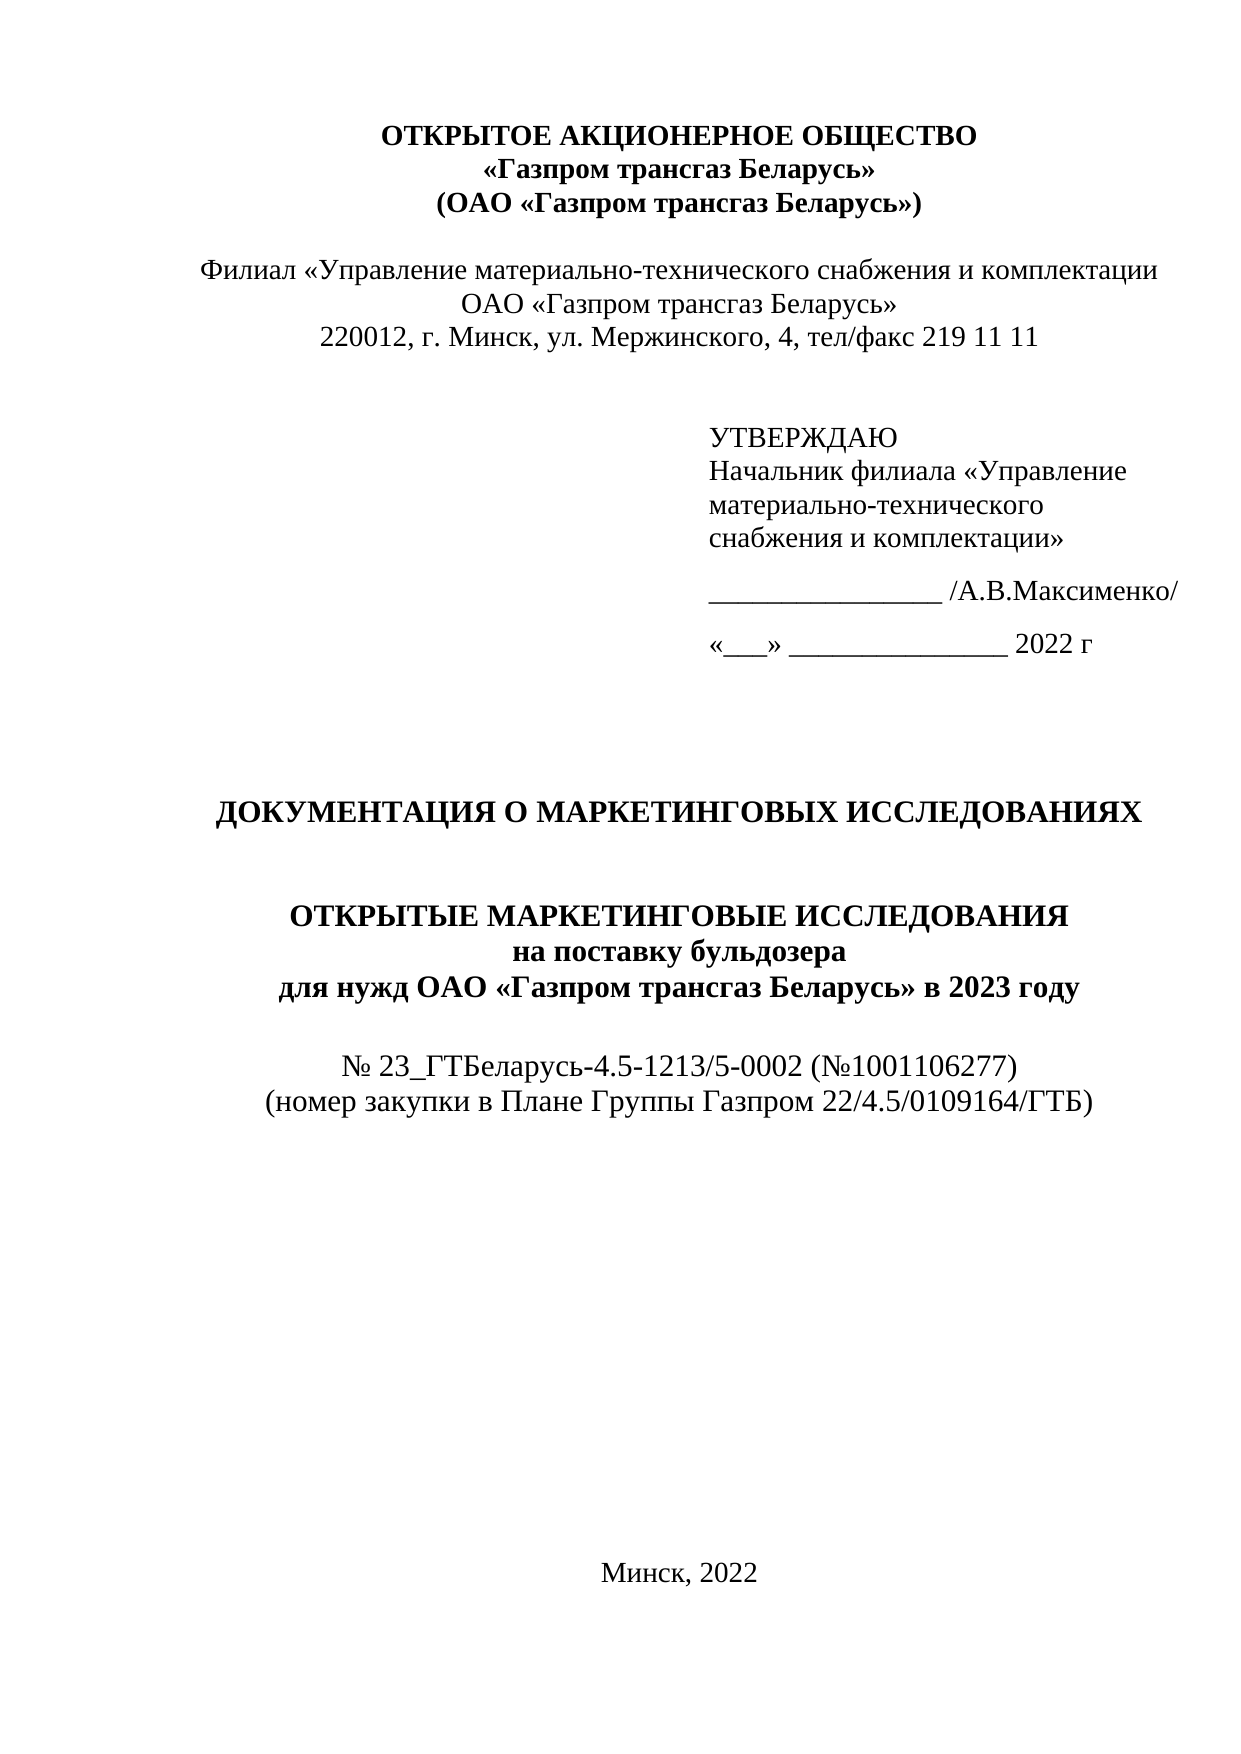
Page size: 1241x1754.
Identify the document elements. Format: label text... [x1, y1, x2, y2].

text ОАО «Газпром трансгаз Беларусь» [177, 286, 1181, 319]
text «Газпром трансгаз Беларусь» [177, 152, 1181, 185]
text ОТКРЫТЫЕ МАРКЕТИНГОВЫЕ ИССЛЕДОВАНИЯ [177, 897, 1181, 933]
text Филиал «Управление материально-технического снабжения и комплектации [177, 252, 1181, 286]
text ОТКРЫТОЕ АКЦИОНЕРНОЕ ОБЩЕСТВО [177, 118, 1181, 152]
text для нужд ОАО «Газпром трансгаз Беларусь» в 2023 году [177, 969, 1181, 1004]
text УТВЕРЖДАЮ [709, 420, 1181, 453]
text (ОАО «Газпром трансгаз Беларусь») [177, 185, 1181, 219]
text (номер закупки в Плане Группы Газпром 22/4.5/0109164/ГТБ) [177, 1083, 1181, 1119]
text ДОКУМЕНТАЦИЯ О МАРКЕТИНГОВЫХ ИССЛЕДОВАНИЯХ [177, 794, 1181, 830]
text «___» _______________ 2022 г [709, 626, 1181, 659]
text на поставку бульдозера [177, 933, 1181, 969]
text № 23_ГТБеларусь-4.5-1213/5-0002 (№1001106277) [177, 1047, 1181, 1083]
text Минск, 2022 [177, 1555, 1181, 1588]
text Начальник филиала «Управление материально-технического снабжения и комплектации» [709, 453, 1181, 554]
text ________________ /А.В.Максименко/ [709, 573, 1181, 607]
text 220012, г. Минск, ул. Мержинского, 4, тел/факс 219 11 11 [177, 319, 1181, 353]
